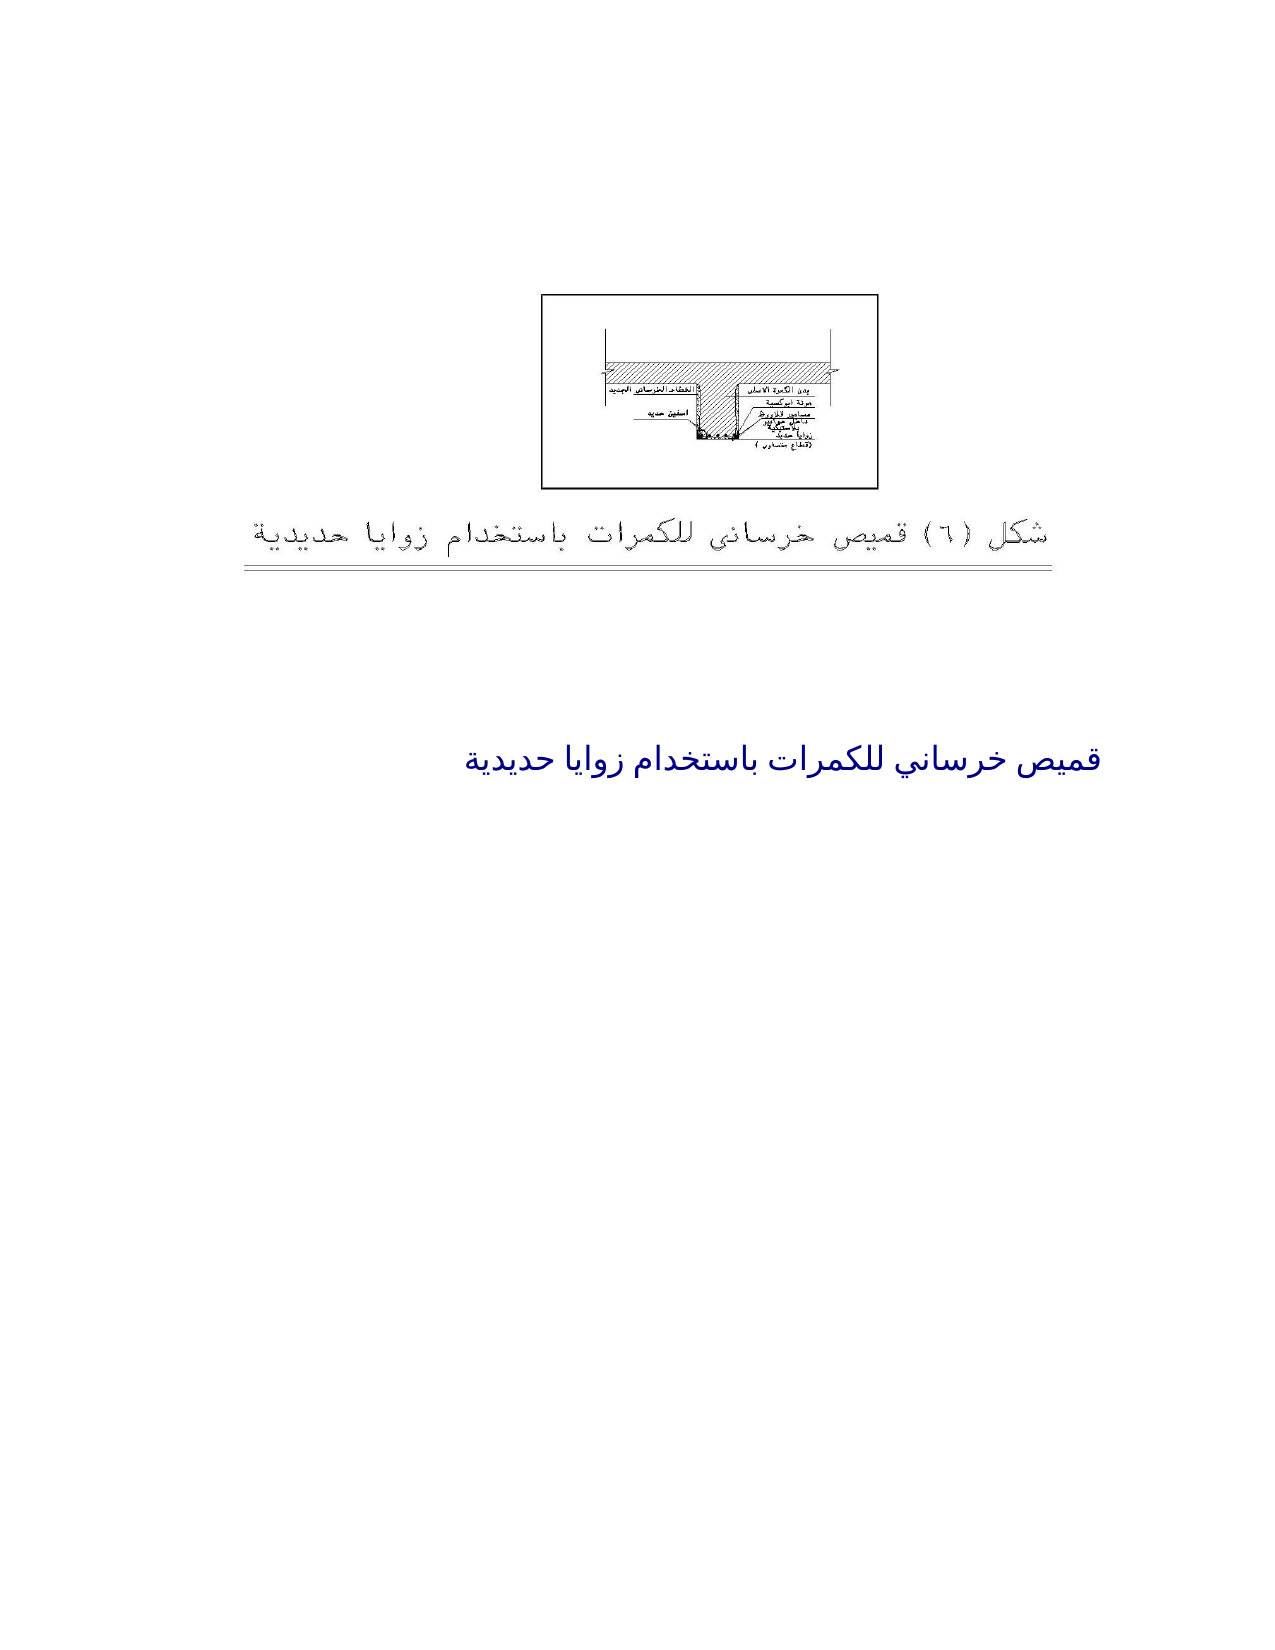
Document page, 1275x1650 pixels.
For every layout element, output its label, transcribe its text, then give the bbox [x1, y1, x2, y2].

picture [243, 150, 1103, 714]
text قميص خرساني للكمرات باستخدام زوايا حديدية [202, 739, 1102, 778]
